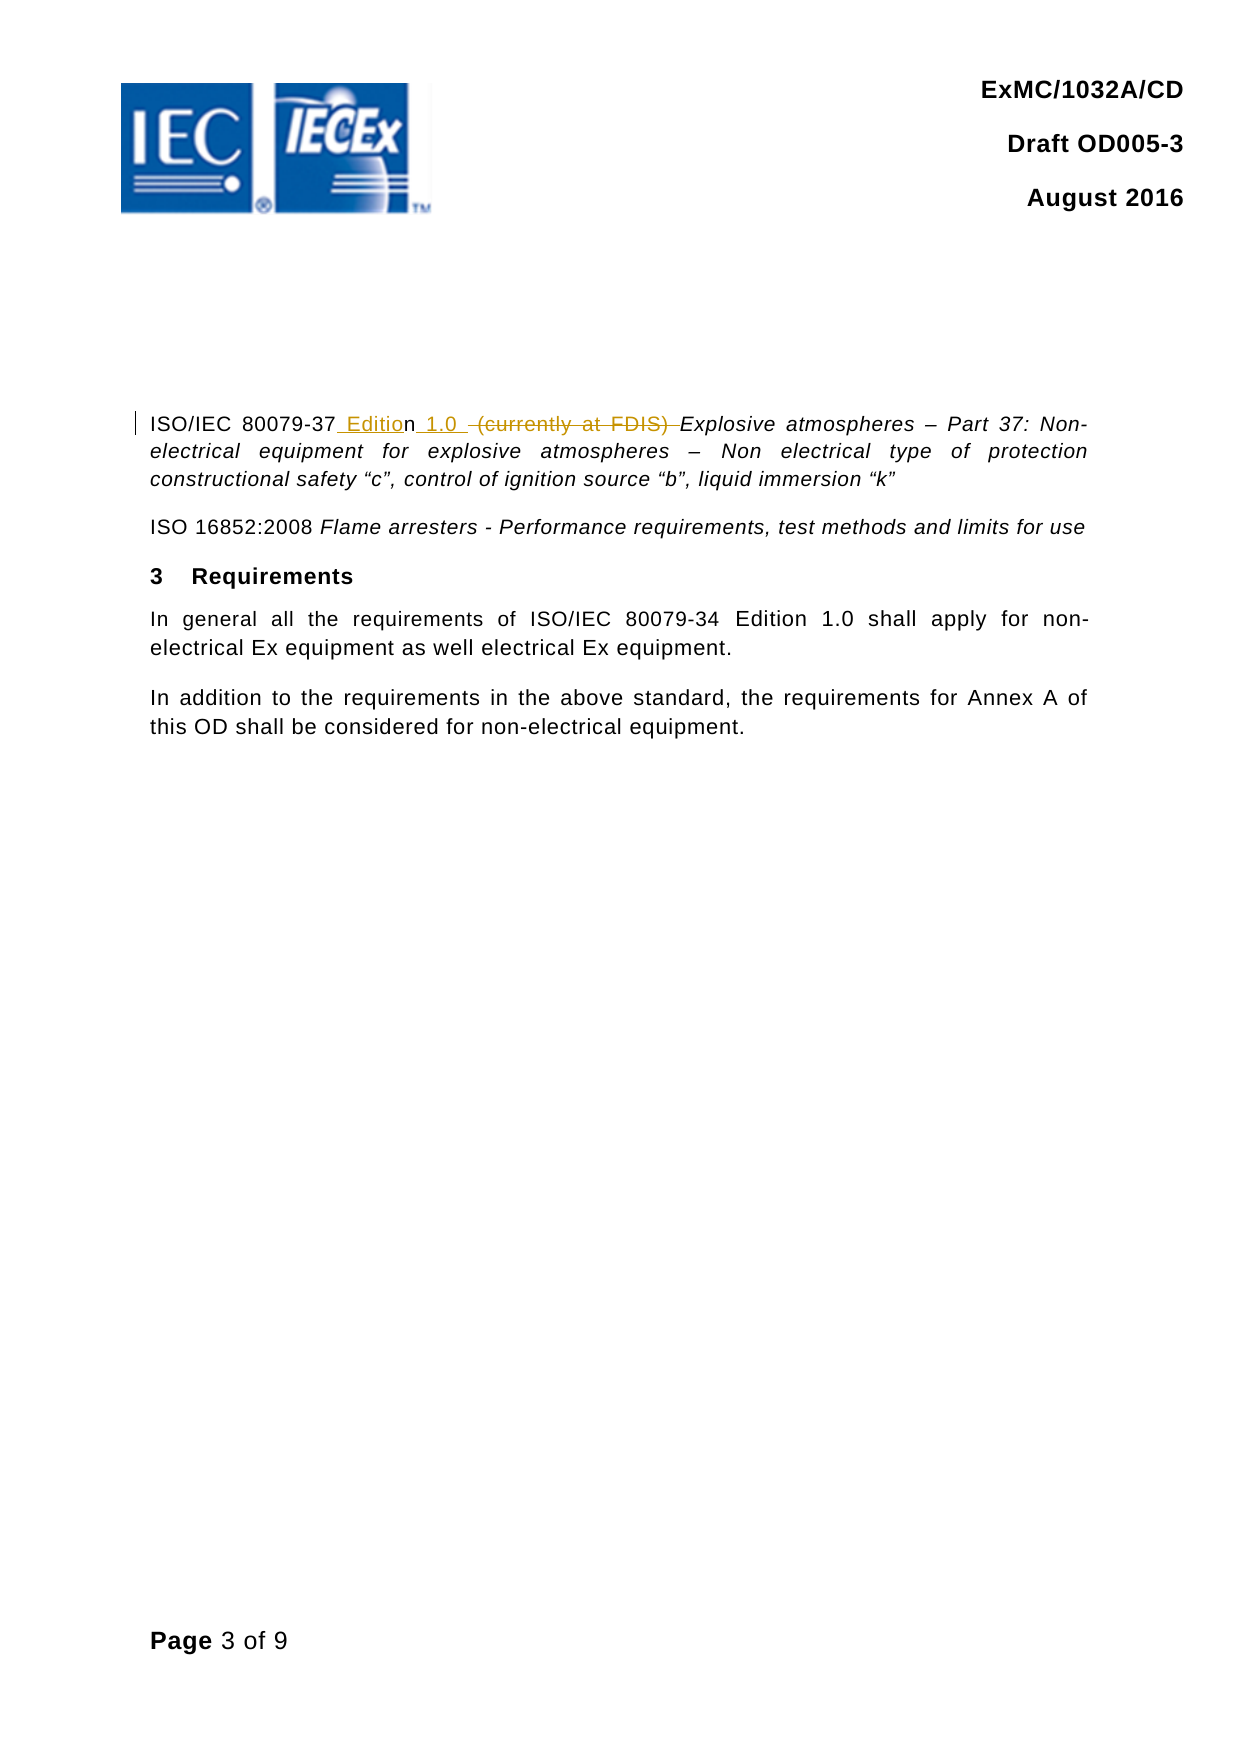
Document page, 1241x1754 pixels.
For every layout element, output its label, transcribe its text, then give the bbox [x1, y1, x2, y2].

text ISO 16852:2008 Flame arresters - Performance requirements, test methods and limits for use [150, 515, 1090, 539]
text ISO/IEC 80079-37nExplosive atmospheres – Part 37: Non-electrical equipment for explosive atmospheres – Non electrical type of protection constructional safety “c”, control of ignition source “b”, liquid immersion “k” [150, 411, 1090, 490]
text In general all the requirements of ISO/IEC 80079-34 Edition 1.0 shall apply for non-electrical Ex equipment as well electrical Ex equipment. [150, 606, 1090, 660]
subtitle Requirements [150, 563, 1090, 589]
text In addition to the requirements in the above standard, the requirements for Annex A of this OD shall be considered for non-electrical equipment. [150, 684, 1090, 739]
picture [121, 83, 436, 219]
